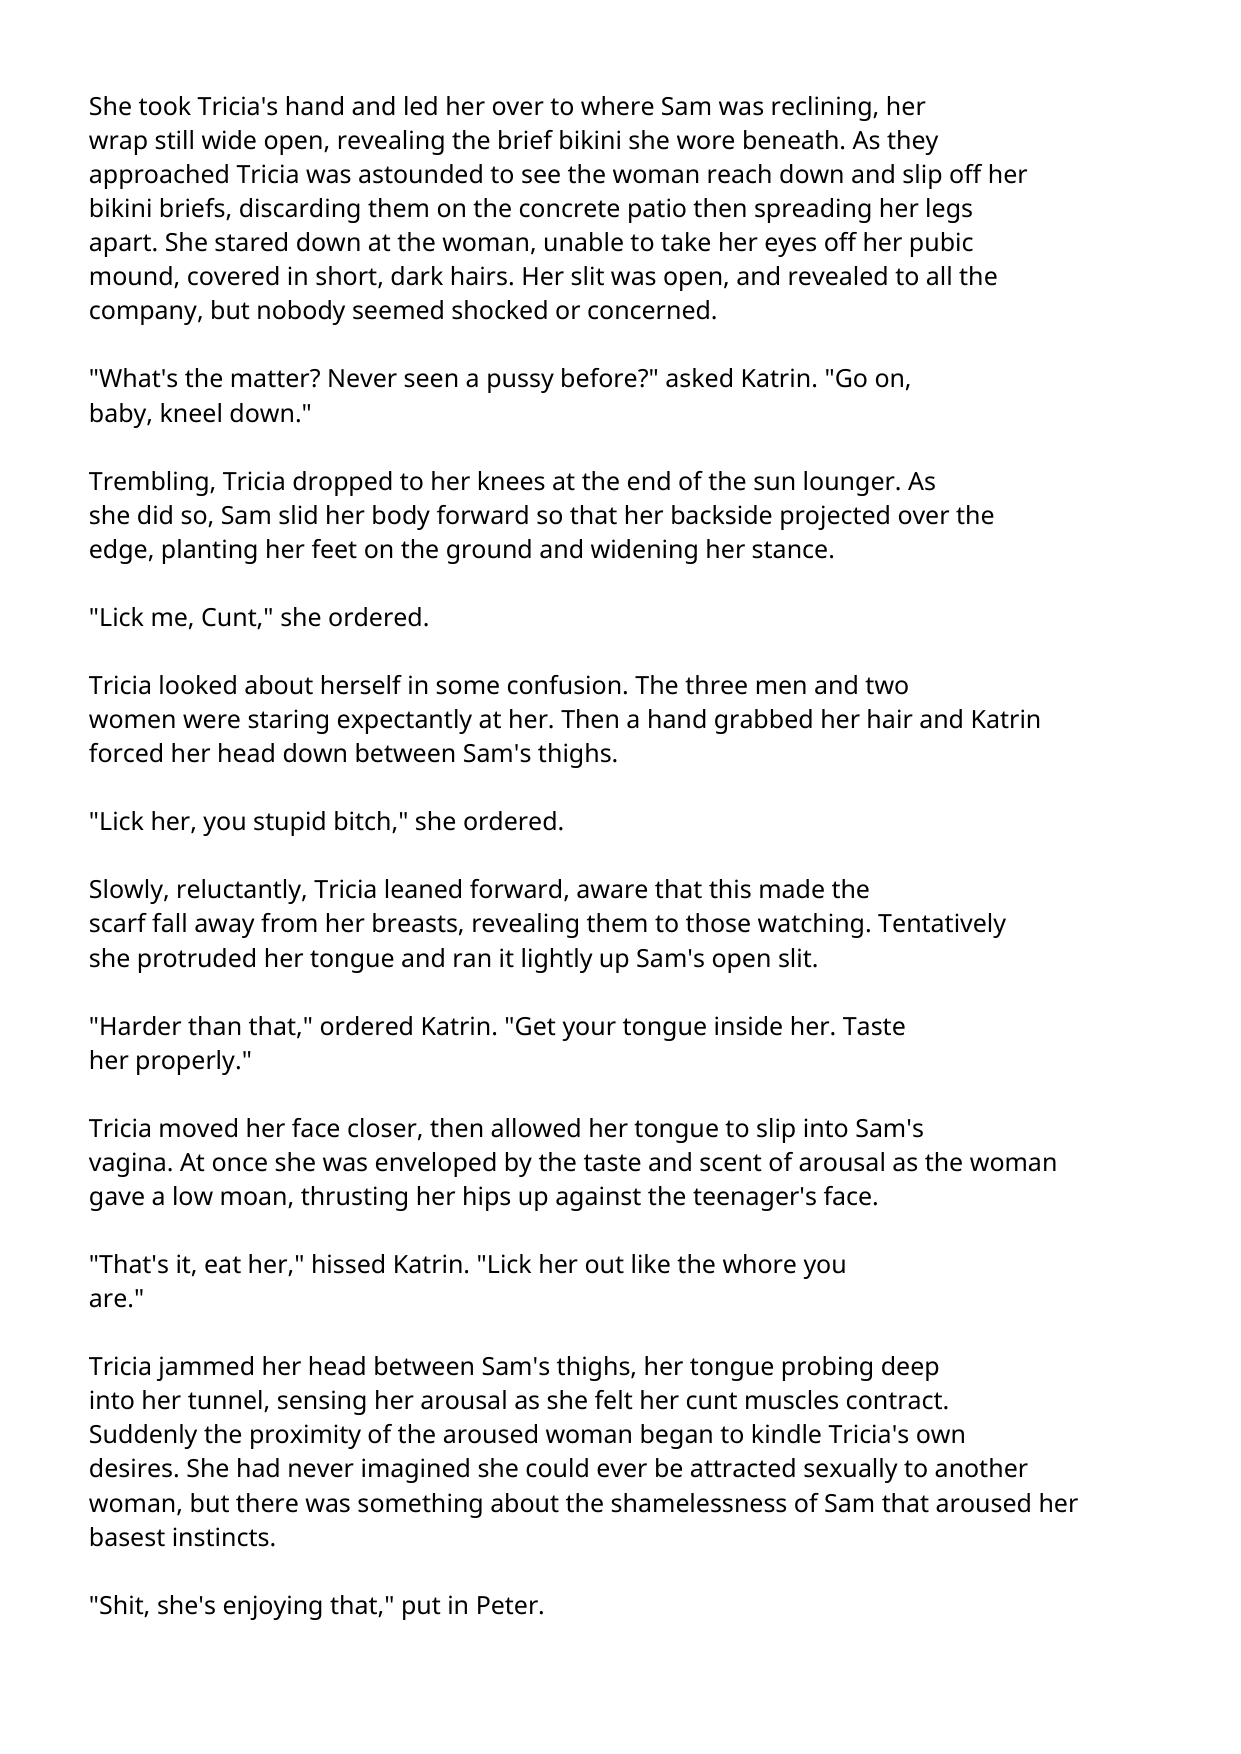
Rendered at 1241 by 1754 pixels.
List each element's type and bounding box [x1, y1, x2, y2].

text [89, 89, 1152, 1656]
